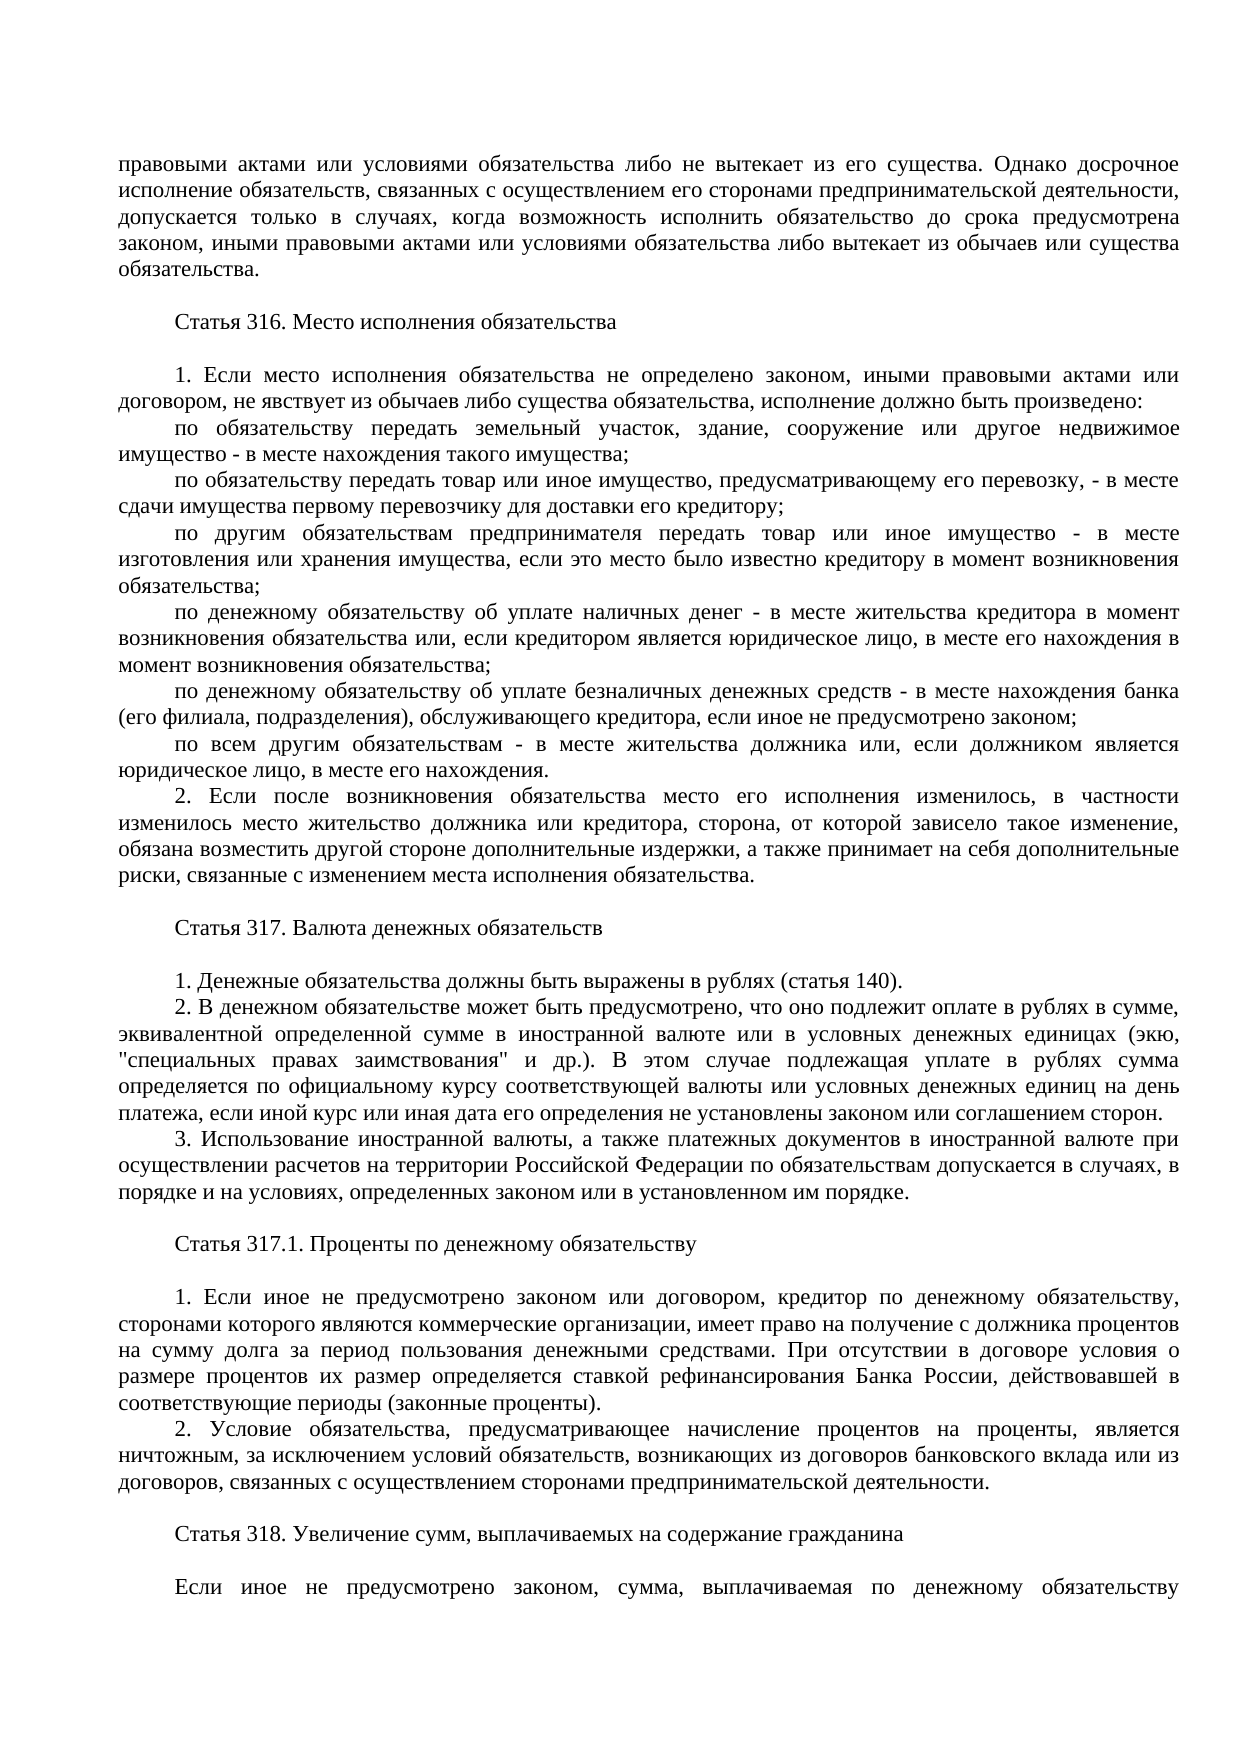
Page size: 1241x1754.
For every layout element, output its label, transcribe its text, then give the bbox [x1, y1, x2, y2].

text по денежному обязательству об уплате безналичных денежных средств - в месте нахождения банка (его филиала, подразделения), обслуживающего кредитора, если иное не предусмотрено законом; [118, 677, 1181, 730]
text 1. Денежные обязательства должны быть выражены в рублях (статья 140). [118, 967, 1181, 993]
text по другим обязательствам предпринимателя передать товар или иное имущество - в месте изготовления или хранения имущества, если это место было известно кредитору в момент возникновения обязательства; [118, 519, 1181, 598]
text 1. Если иное не предусмотрено законом или договором, кредитор по денежному обязательству, сторонами которого являются коммерческие организации, имеет право на получение с должника процентов на сумму долга за период пользования денежными средствами. При отсутствии в договоре условия о размере процентов их размер определяется ставкой рефинансирования Банка России, действовавшей в соответствующие периоды (законные проценты). [118, 1283, 1181, 1415]
text по всем другим обязательствам - в месте жительства должника или, если должником является юридическое лицо, в месте его нахождения. [118, 730, 1181, 782]
text Статья 317.1. Проценты по денежному обязательству [118, 1231, 1181, 1257]
text по обязательству передать земельный участок, здание, сооружение или другое недвижимое имущество - в месте нахождения такого имущества; [118, 413, 1181, 466]
text 1. Если место исполнения обязательства не определено законом, иными правовыми актами или договором, не явствует из обычаев либо существа обязательства, исполнение должно быть произведено: [118, 361, 1181, 413]
text Статья 316. Место исполнения обязательства [118, 308, 1181, 334]
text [118, 1573, 1181, 1599]
text по денежному обязательству об уплате наличных денег - в месте жительства кредитора в момент возникновения обязательства или, если кредитором является юридическое лицо, в месте его нахождения в момент возникновения обязательства; [118, 598, 1181, 677]
text 3. Использование иностранной валюты, а также платежных документов в иностранной валюте при осуществлении расчетов на территории Российской Федерации по обязательствам допускается в случаях, в порядке и на условиях, определенных законом или в установленном им порядке. [118, 1125, 1181, 1204]
text 2. В денежном обязательстве может быть предусмотрено, что оно подлежит оплате в рублях в сумме, эквивалентной определенной сумме в иностранной валюте или в условных денежных единицах (экю, "специальных правах заимствования" и др.). В этом случае подлежащая уплате в рублях сумма определяется по официальному курсу соответствующей валюты или условных денежных единиц на день платежа, если иной курс или иная дата его определения не установлены законом или соглашением сторон. [118, 993, 1181, 1125]
text Статья 318. Увеличение сумм, выплачиваемых на содержание гражданина [118, 1520, 1181, 1547]
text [118, 150, 1181, 282]
text Статья 317. Валюта денежных обязательств [118, 914, 1181, 941]
text 2. Условие обязательства, предусматривающее начисление процентов на проценты, является ничтожным, за исключением условий обязательств, возникающих из договоров банковского вклада или из договоров, связанных с осуществлением сторонами предпринимательской деятельности. [118, 1415, 1181, 1494]
text по обязательству передать товар или иное имущество, предусматривающему его перевозку, - в месте сдачи имущества первому перевозчику для доставки его кредитору; [118, 466, 1181, 519]
text 2. Если после возникновения обязательства место его исполнения изменилось, в частности изменилось место жительство должника или кредитора, сторона, от которой зависело такое изменение, обязана возместить другой стороне дополнительные издержки, а также принимает на себя дополнительные риски, связанные с изменением места исполнения обязательства. [118, 782, 1181, 888]
